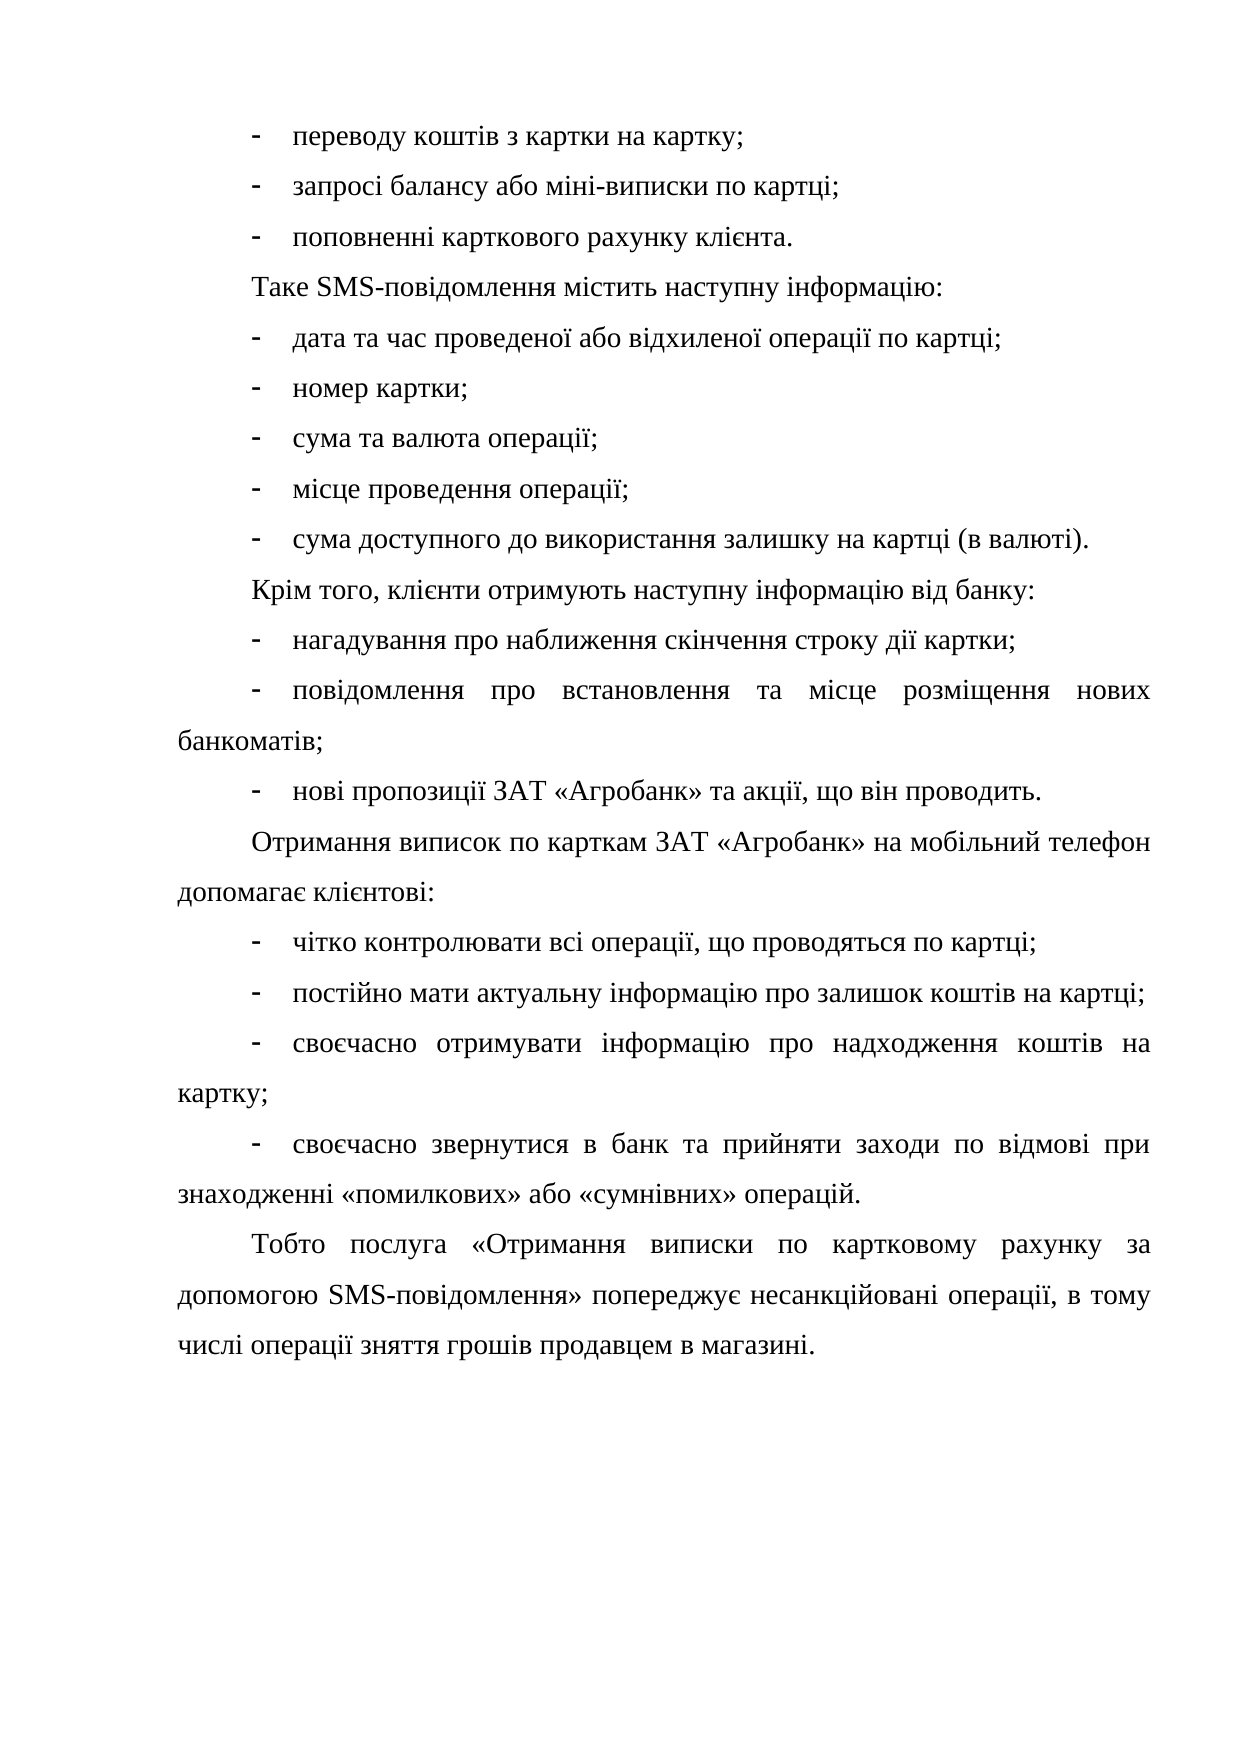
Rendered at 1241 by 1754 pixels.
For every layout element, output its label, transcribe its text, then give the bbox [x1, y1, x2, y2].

text Крім того, клієнти отримують наступну інформацію від банку: [177, 572, 1152, 605]
list своєчасно отримувати інформацію про надходження коштів на картку; [177, 1025, 1152, 1109]
list місце проведення операції; [177, 471, 1152, 504]
list чітко контролювати всі операції, що проводяться по картці; [177, 924, 1152, 958]
list повідомлення про встановлення та місце розміщення нових банкоматів; [177, 672, 1152, 756]
list нагадування про наближення скінчення строку дії картки; [177, 622, 1152, 656]
text Таке SMS-повідомлення містить наступну інформацію: [177, 269, 1152, 303]
list своєчасно звернутися в банк та прийняти заходи по відмові при знаходженні «помилкових» або «сумнівних» операцій. [177, 1126, 1152, 1210]
list нові пропозиції ЗАТ «Агробанк» та акції, що він проводить. [177, 773, 1152, 807]
list номер картки; [177, 370, 1152, 404]
list переводу коштів з картки на картку; [177, 118, 1152, 152]
list постійно мати актуальну інформацію про залишок коштів на картці; [177, 975, 1152, 1008]
text Тобто послуга «Отримання виписки по картковому рахунку за допомогою SMS-повідомлення» попереджує несанкційовані операції, в тому числі операції зняття грошів продавцем в магазині. [177, 1227, 1152, 1361]
list сума доступного до використання залишку на картці (в валюті). [177, 521, 1152, 555]
list сума та валюта операції; [177, 421, 1152, 454]
list дата та час проведеної або відхиленої операції по картці; [177, 320, 1152, 353]
list запросі балансу або міні-виписки по картці; [177, 168, 1152, 202]
list поповненні карткового рахунку клієнта. [177, 219, 1152, 253]
text Отримання виписок по карткам ЗАТ «Агробанк» на мобільний телефон допомагає клієнтові: [177, 824, 1152, 907]
